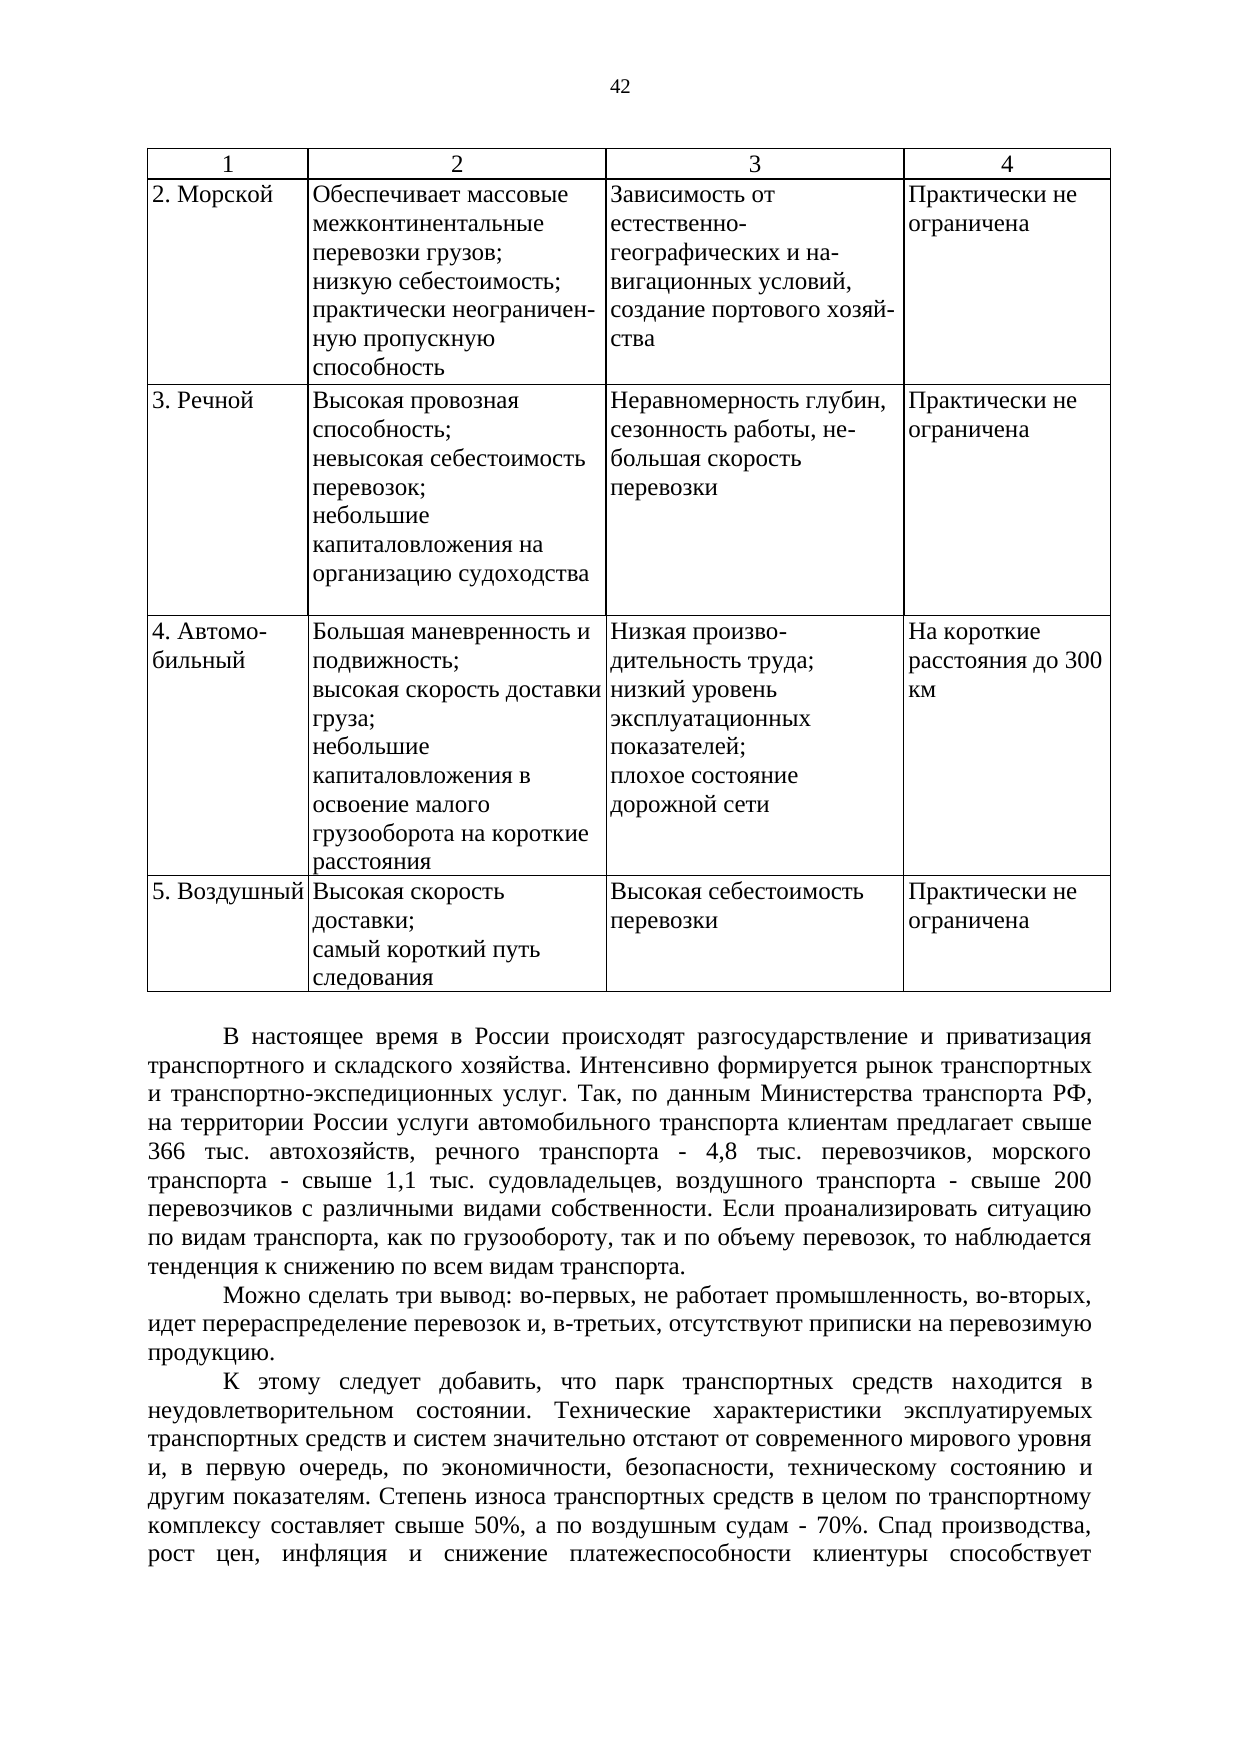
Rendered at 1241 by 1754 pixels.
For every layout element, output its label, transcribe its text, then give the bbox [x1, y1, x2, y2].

table_cell Практически не ограничена [904, 876, 1110, 991]
table_cell 1 [148, 149, 307, 178]
table_cell Зависимость от естественно-географических и навигационных условий, создание портового хозяйства [607, 180, 903, 384]
table_cell 4 [905, 149, 1110, 178]
table_cell Практически не ограничена [905, 385, 1110, 615]
table_cell Низкая производительность труда; низкий уровень эксплуатационных показателей; плохое состояние дорожной сети [607, 616, 903, 875]
table_cell 3. Речной [148, 385, 307, 615]
table_cell 2 [309, 149, 605, 178]
text В настоящее время в России происходят разгосударствление и приватизация транспортного и складского хозяйства. Интенсивно формируется рынок транспортных и транспортно-экспедиционных услуг. Так, по данным Министерства транспорта РФ, на территории России услуги автомобильного транспорта клиентам предлагает свыше 366 тыс. автохозяйств, речного транспорта - 4,8 тыс. перевозчиков, морского транспорта - свыше 1,1 тыс. судовладельцев, воздушного транспорта - свыше 200 перевозчиков с различными видами собственности. Если проанализировать ситуацию по видам транспорта, как по грузообороту, так и по объему перевозок, то наблюдается тенденция к снижению по всем видам транспорта. [148, 1021, 1092, 1280]
table_cell 4. Автомобильный [148, 616, 308, 875]
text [148, 1366, 1092, 1567]
table_cell 5. Воздушный [148, 876, 308, 991]
table_cell 3 [607, 149, 903, 178]
table_cell Высокая скорость доставки; самый короткий путь следования [309, 876, 606, 991]
table_cell Неравномерность глубин, сезонность работы, небольшая скорость перевозки [607, 385, 903, 615]
table_cell Высокая провозная способность; невысокая себестоимость перевозок; небольшие капиталовложения на организацию судоходства [309, 385, 605, 615]
table_cell Большая маневренность и подвижность; высокая скорость доставки груза; небольшие капиталовложения в освоение малого грузооборота на короткие расстояния [309, 616, 606, 875]
text Можно сделать три вывод: во-первых, не работает промышленность, во-вторых, идет перераспределение перевозок и, в-третьих, отсутствуют приписки на перевозимую продукцию. [148, 1280, 1092, 1366]
table_cell 2. Морской [148, 180, 307, 384]
table_cell На короткие расстояния до [904, 616, 1110, 875]
table_cell Практически не ограничена [905, 180, 1110, 384]
table_cell Высокая себестоимость перевозки [607, 876, 903, 991]
table_cell Обеспечивает массовые межконтинентальные перевозки грузов; низкую себестоимость; практически неограниченную пропускную способность [309, 180, 605, 384]
